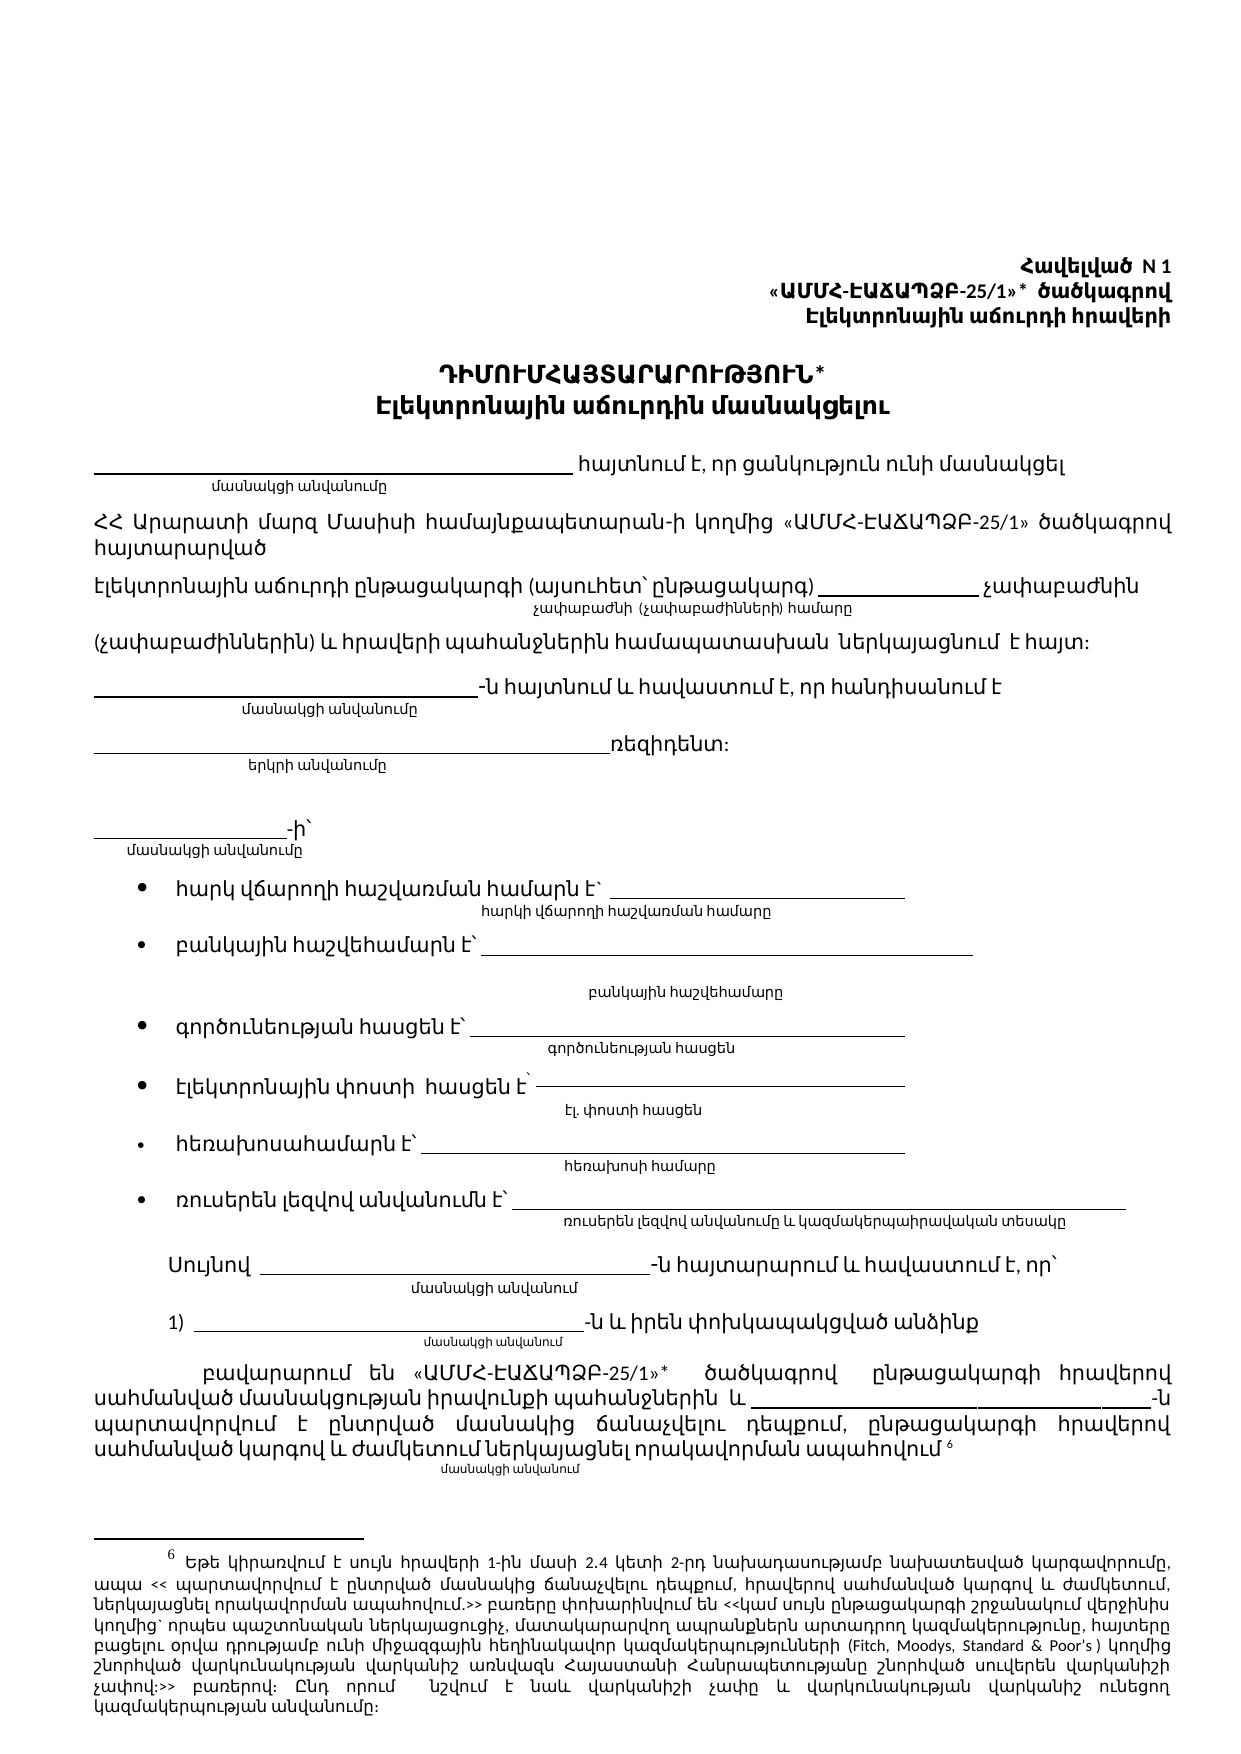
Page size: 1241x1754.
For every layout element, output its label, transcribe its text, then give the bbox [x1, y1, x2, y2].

text մասնակցի անվանումը [94, 841, 1171, 872]
text մասնակցի անվանումը [94, 701, 1171, 731]
text մասնակցի անվանումը [94, 477, 1171, 507]
text մասնակցի անվանում [94, 1279, 1171, 1309]
text գործունեության հասցեն [94, 1040, 1171, 1070]
list գործունեության հասցեն է՝ [138, 1014, 1171, 1040]
text ԴԻՄՈՒՄՀԱՅՏԱՐԱՐՈՒԹՅՈՒՆ* [94, 360, 1171, 390]
text մասնակցի անվանում [94, 1462, 1171, 1487]
text ռեզիդենտ: [94, 731, 1171, 756]
text բանկային հաշվեհամարը [94, 983, 1171, 1014]
text «ԱՄՄՀ-ԷԱՃԱՊՁԲ-25/1»* ծածկագրով [94, 278, 1171, 304]
text հարկի վճարողի հաշվառման համարը [94, 902, 1171, 933]
text հայտնում է, որ ցանկություն ունի մասնակցել [94, 451, 1171, 477]
text Սույնով -ն հայտարարում և հավաստում է, որ՝ [94, 1248, 1171, 1279]
text ռուսերեն լեզվով անվանումը և կազմակերպաիրավական տեսակը [94, 1213, 1171, 1243]
text ՀՀ Արարատի մարզ Մասիսի համայնքապետարան-ի կողմից «ԱՄՄՀ-ԷԱՃԱՊՁԲ-25/1» ծածկագրով հայտարարված [94, 507, 1171, 561]
text -ն հայտնում և հավաստում է, որ հանդիսանում է [94, 670, 1171, 701]
text երկրի անվանումը [94, 756, 1171, 787]
text էլ. փոստի հասցեն [94, 1101, 1171, 1131]
list ռուսերեն լեզվով անվանումն է՝ [138, 1187, 1171, 1213]
text բավարարում են «ԱՄՄՀ-ԷԱՃԱՊՁԲ-25/1»* ծածկագրով ընթացակարգի հրավերով սահմանված մասնակցության իրավունքի պահանջներին և -ն պարտավորվում է ընտրված մասնակից ճանաչվելու դեպքում, ընթացակարգի հրավերով սահմանված կարգով և ժամկետում ներկայացնել որակավորման ապահովում [94, 1360, 1171, 1462]
text հեռախոսի համարը [462, 1157, 1171, 1187]
text (չափաբաժիններին) և հրավերի պահանջներին համապատասխան ներկայացնում է հայտ: [94, 629, 1171, 655]
text Հավելված N 1 [94, 253, 1171, 278]
list հարկ վճարողի հաշվառման համարն է` [138, 872, 1171, 902]
text չափաբաժնի (չափաբաժինների) համարը [94, 599, 1171, 629]
text 1) -ն և իրեն փոխկապակցված անձինք [94, 1309, 1171, 1335]
subtitle Էլեկտրոնային աճուրդին մասնակցելու [94, 390, 1171, 421]
list հեռախոսահամարն է՝ [138, 1131, 1171, 1157]
list էլեկտրոնային փոստի հասցեն է՝ [138, 1070, 1171, 1101]
text -ի՝ [94, 816, 1171, 841]
text մասնակցի անվանում [94, 1335, 1171, 1360]
text էլեկտրոնային աճուրդի ընթացակարգի (այսուհետ՝ ընթացակարգ) չափաբաժնին [94, 573, 1171, 599]
text Էլեկտրոնային աճուրդի հրավերի [94, 304, 1171, 329]
list բանկային հաշվեհամարն է՝ [138, 933, 1171, 983]
